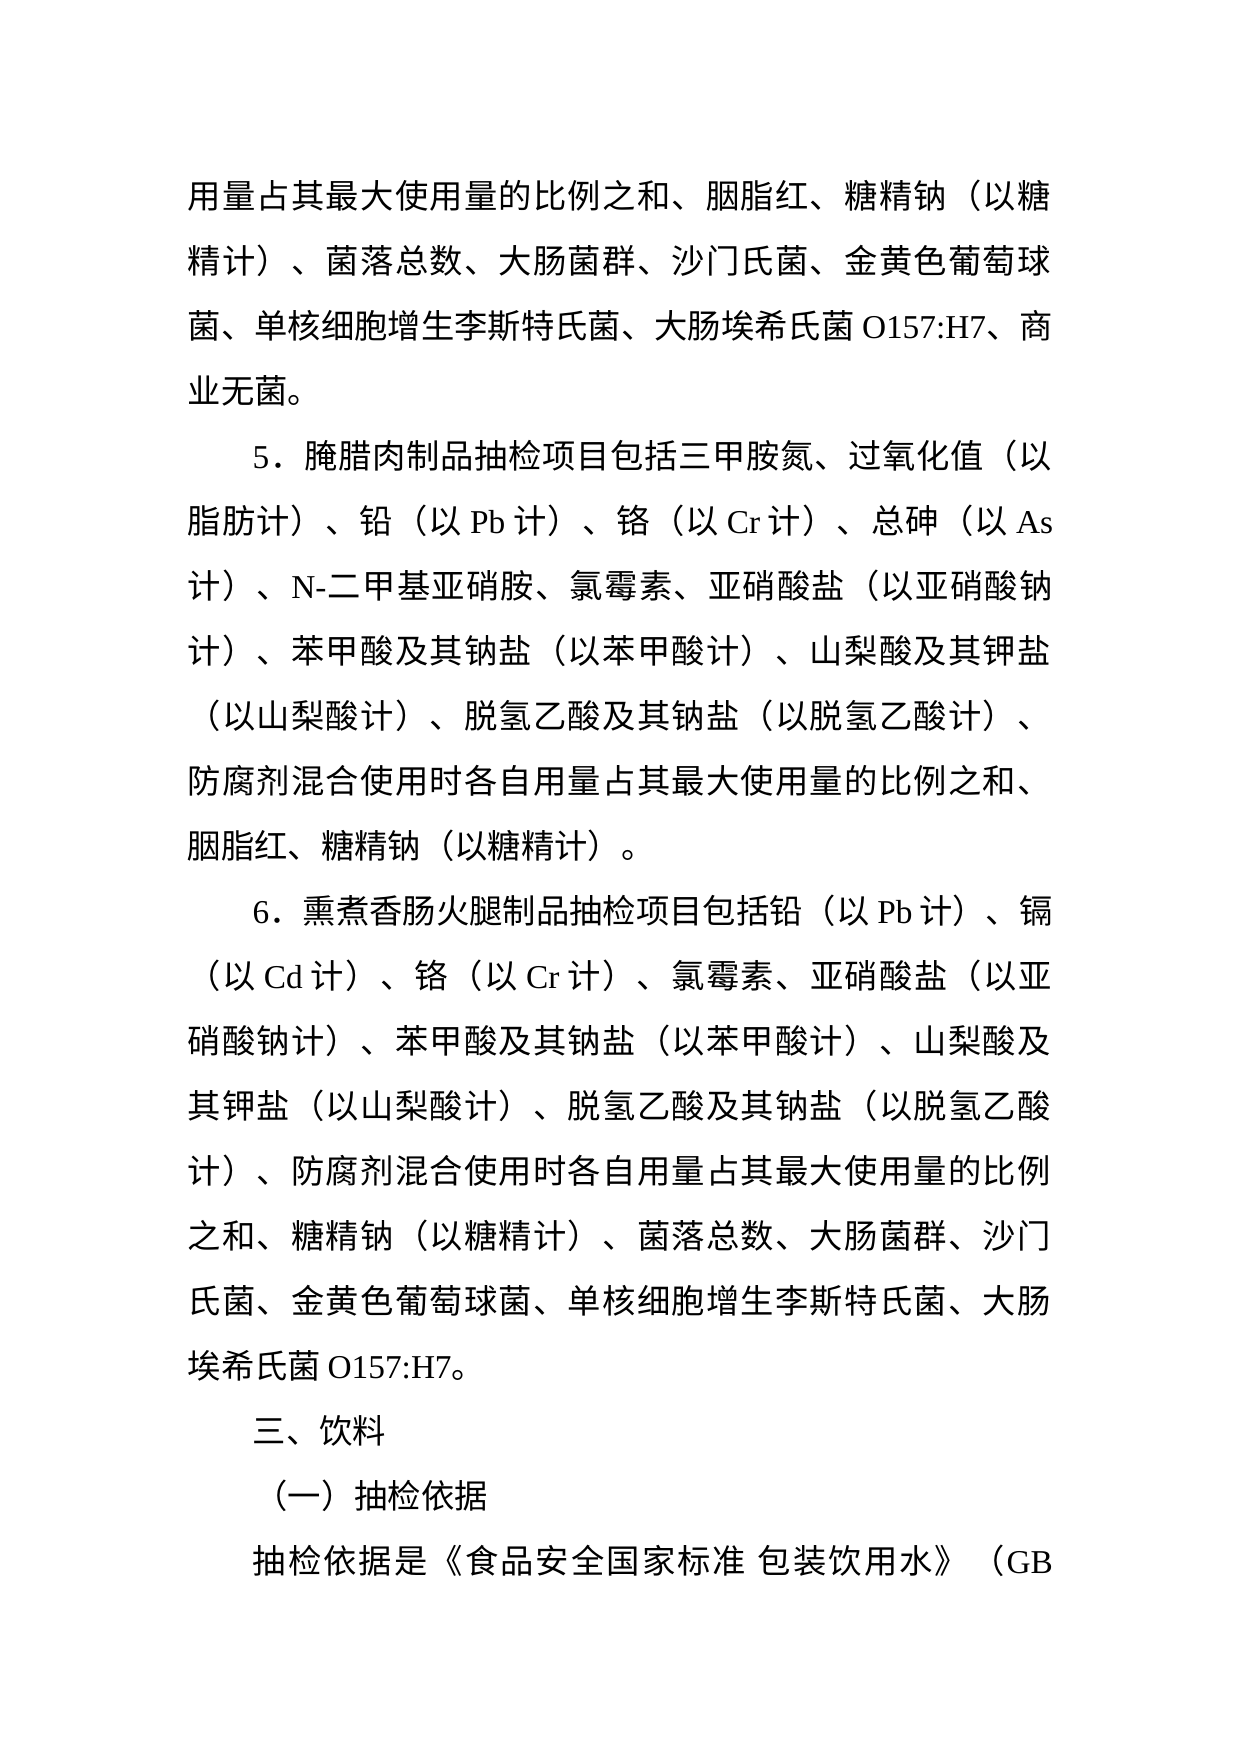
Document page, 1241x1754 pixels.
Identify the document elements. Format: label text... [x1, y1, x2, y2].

text 6．熏煮香肠火腿制品抽检项目包括铅（以Pb计）、镉（以Cd计）、铬（以Cr计）、氯霉素、亚硝酸盐（以亚硝酸钠计）、苯甲酸及其钠盐（以苯甲酸计）、山梨酸及其钾盐（以山梨酸计）、脱氢乙酸及其钠盐（以脱氢乙酸计）、防腐剂混合使用时各自用量占其最大使用量的比例之和、糖精钠（以糖精计）、菌落总数、大肠菌群、沙门氏菌、金黄色葡萄球菌、单核细胞增生李斯特氏菌、大肠埃希氏菌O157:H7。 [187, 877, 1053, 1397]
text 三、饮料 [187, 1397, 1053, 1462]
text 5．腌腊肉制品抽检项目包括三甲胺氮、过氧化值（以脂肪计）、铅（以Pb计）、铬（以Cr计）、总砷（以As计）、N-二甲基亚硝胺、氯霉素、亚硝酸盐（以亚硝酸钠计）、苯甲酸及其钠盐（以苯甲酸计）、山梨酸及其钾盐（以山梨酸计）、脱氢乙酸及其钠盐（以脱氢乙酸计）、防腐剂混合使用时各自用量占其最大使用量的比例之和、胭脂红、糖精钠（以糖精计）。 [187, 422, 1053, 877]
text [187, 162, 1053, 422]
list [187, 1527, 1053, 1592]
text （一）抽检依据 [187, 1462, 1053, 1527]
